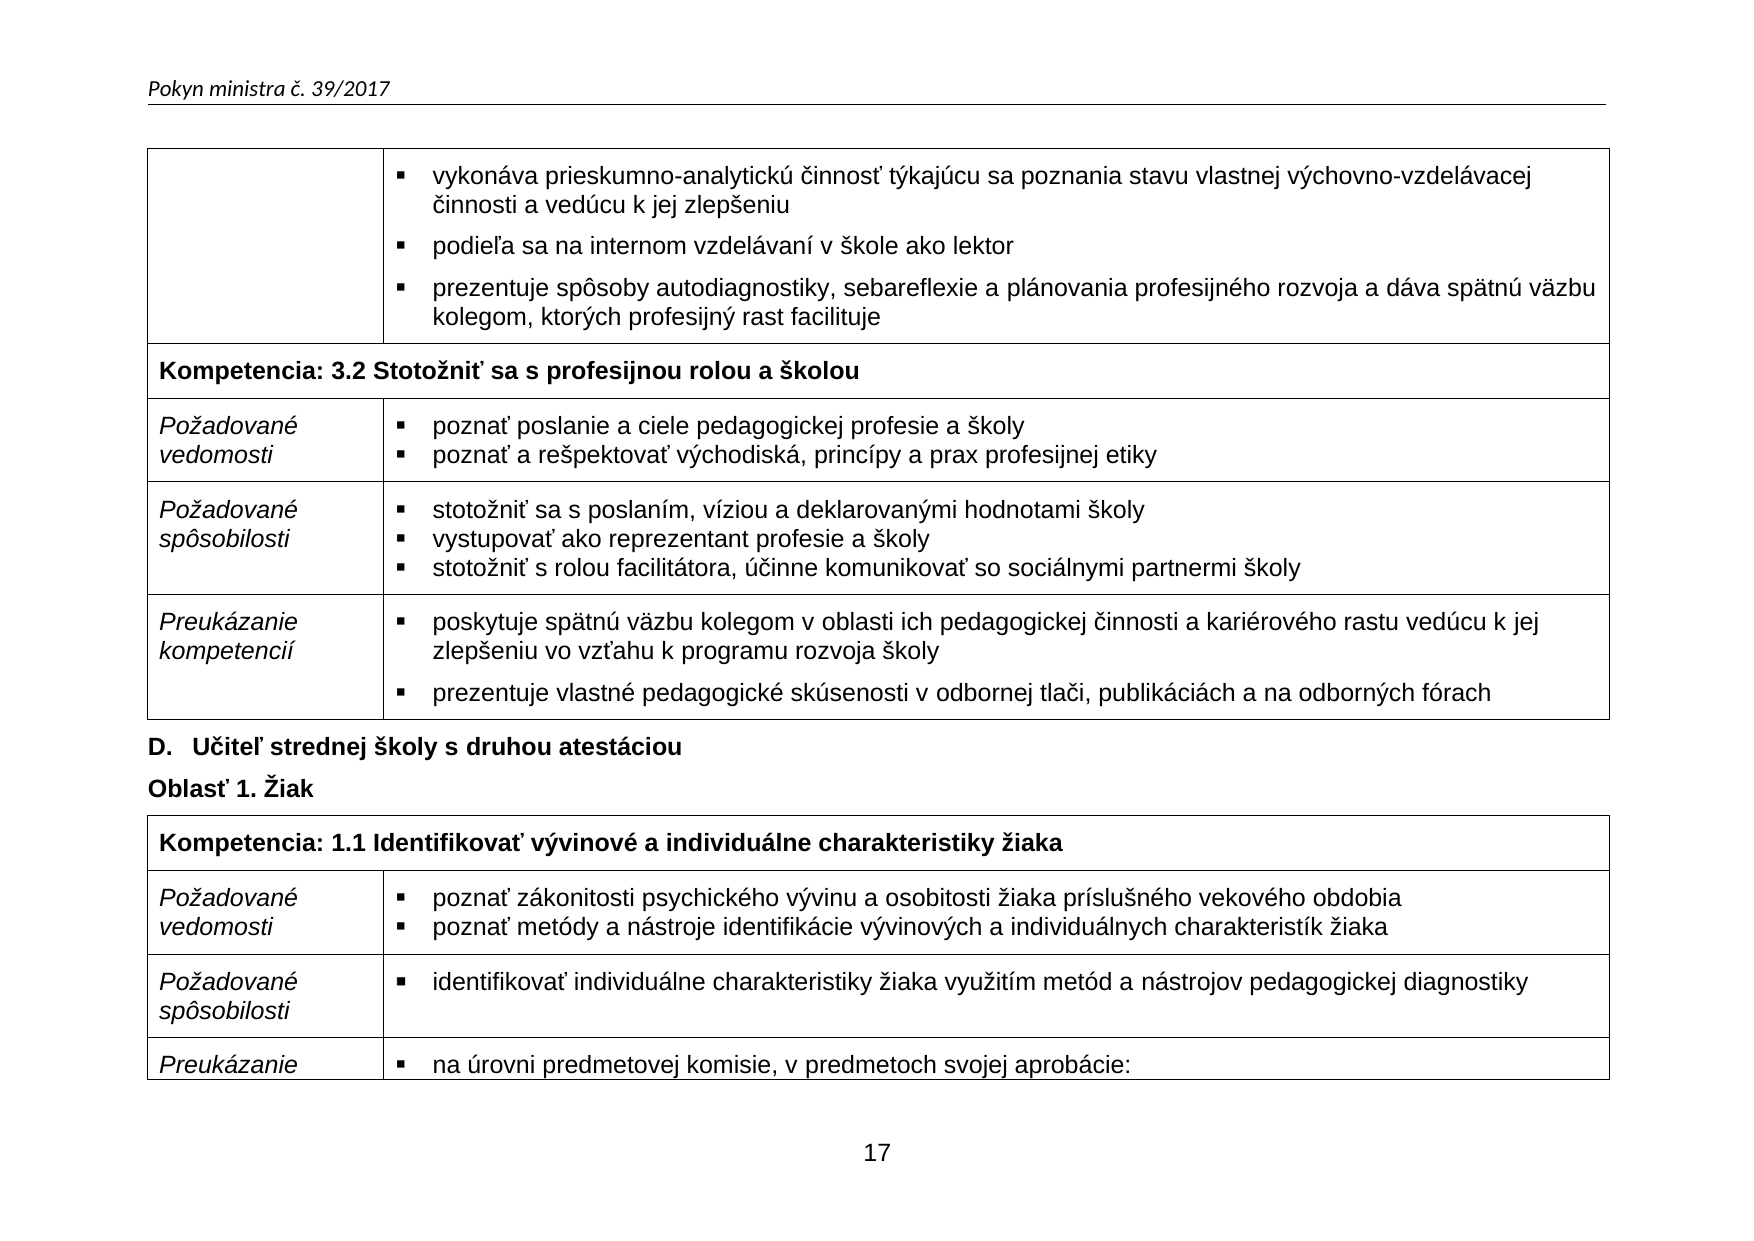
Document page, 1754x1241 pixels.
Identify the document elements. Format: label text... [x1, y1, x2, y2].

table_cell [148, 1038, 383, 1079]
table_cell stotožniť sa s poslaním, víziou a deklarovanými hodnotami školy vystupovať ako reprezentant profesie a školy stotožniť s rolou facilitátora, účinne komunikovať so sociálnymi partnermi školy [384, 482, 1609, 594]
table_cell Požadované vedomosti [148, 871, 383, 953]
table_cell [384, 1038, 1609, 1079]
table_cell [148, 149, 383, 343]
table_cell poskytuje spätnú väzbu kolegom v oblasti ich pedagogickej činnosti a kariérového rastu vedúcu k jej zlepšeniu vo vzťahu k programu rozvoja školy prezentuje vlastné pedagogické skúsenosti v odbornej tlači, publikáciách a na odborných fórach [384, 595, 1609, 719]
table_cell Preukázanie kompetencií [148, 595, 383, 719]
table_cell poznať zákonitosti psychického vývinu a osobitosti žiaka príslušného vekového obdobia poznať metódy a nástroje identifikácie vývinových a individuálnych charakteristík žiaka [384, 871, 1609, 953]
table_cell Kompetencia: 3.2 Stotožniť sa s profesijnou rolou a školou [148, 344, 1609, 397]
table_cell Požadované spôsobilosti [148, 482, 383, 594]
table_cell identifikovať individuálne charakteristiky žiaka využitím metód a nástrojov pedagogickej diagnostiky [384, 955, 1609, 1037]
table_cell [384, 149, 1609, 343]
table_cell Požadované vedomosti [148, 399, 383, 481]
table_header Kompetencia: 1.1 Identifikovať vývinové a individuálne charakteristiky žiaka [148, 816, 1609, 870]
text Oblasť 1. Žiak [148, 774, 1606, 802]
list Učiteľ strednej školy s druhou atestáciou [148, 732, 1606, 761]
table_cell Požadované spôsobilosti [148, 955, 383, 1037]
table_cell poznať poslanie a ciele pedagogickej profesie a školy poznať a rešpektovať východiská, princípy a prax profesijnej etiky [384, 399, 1609, 481]
